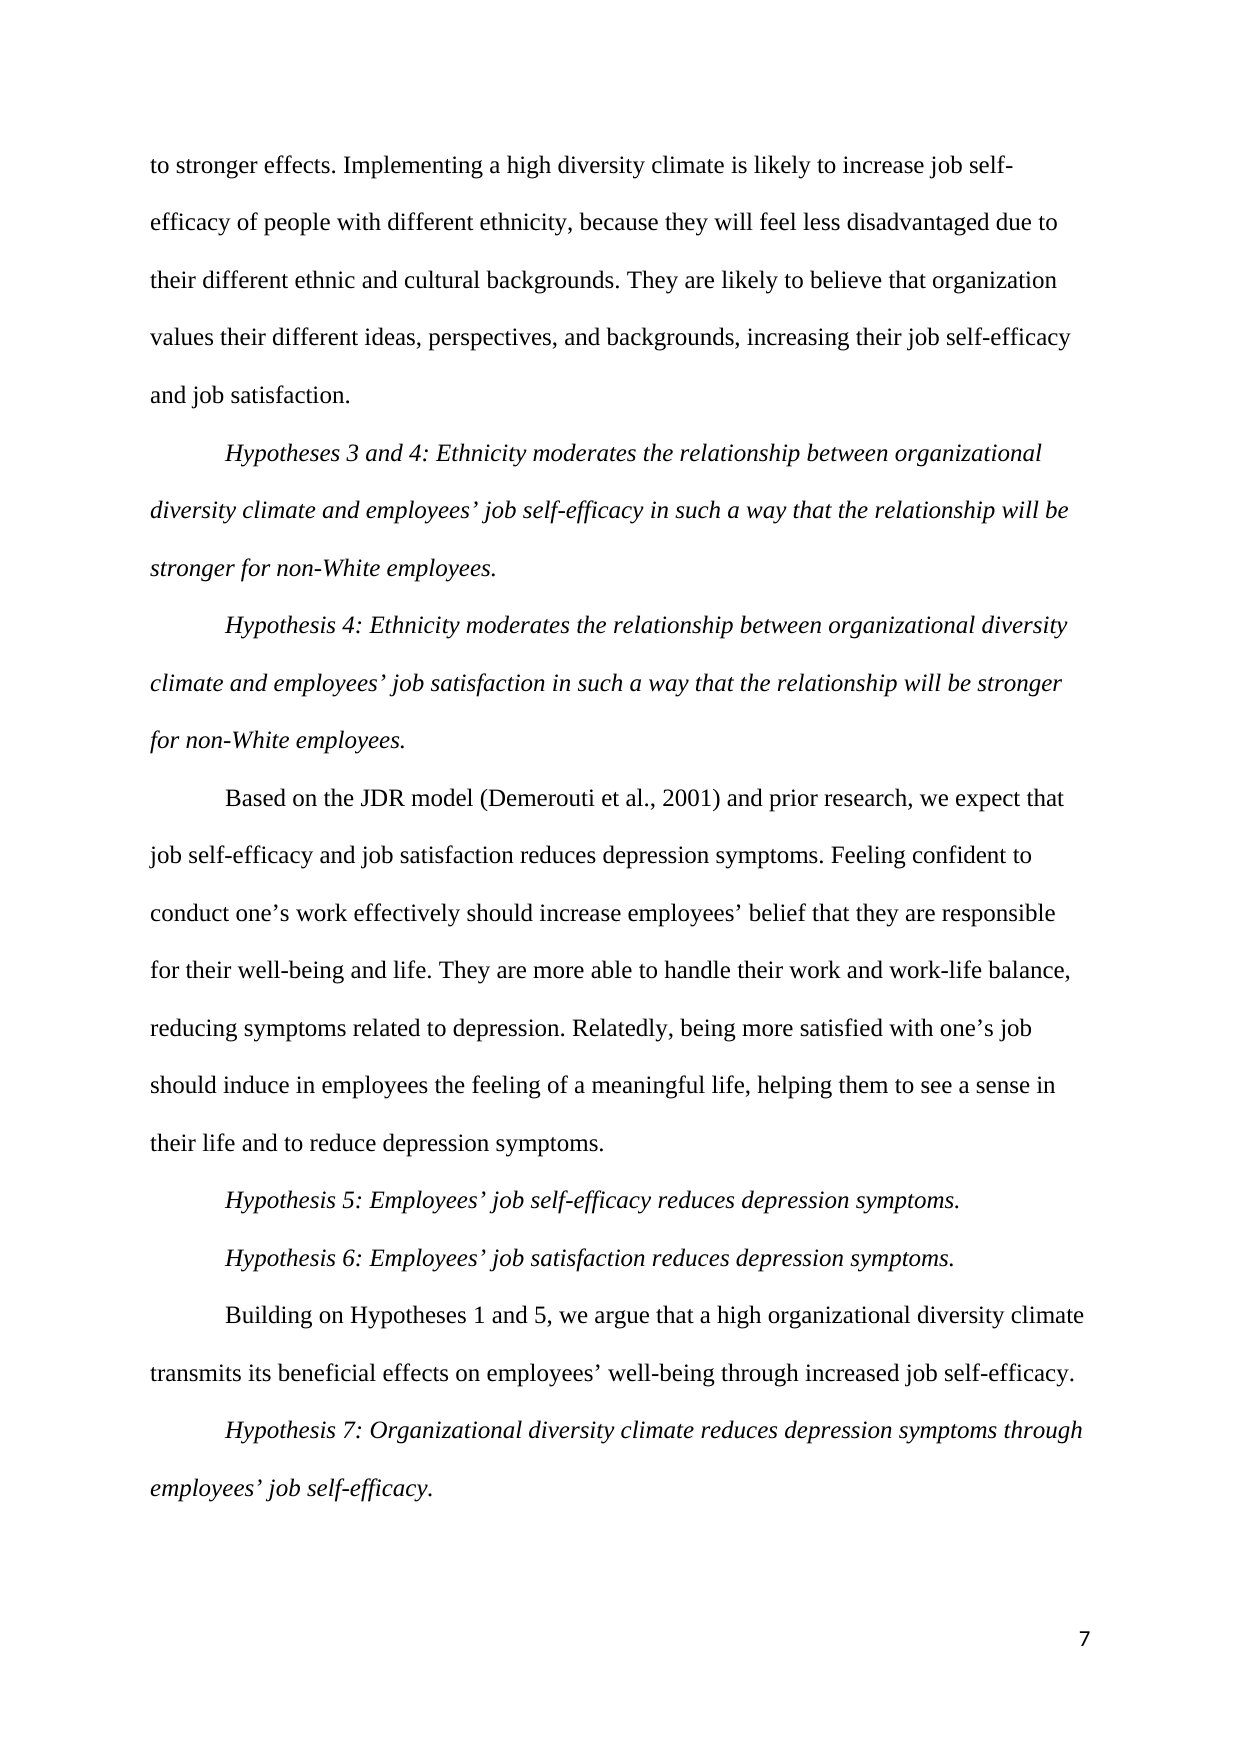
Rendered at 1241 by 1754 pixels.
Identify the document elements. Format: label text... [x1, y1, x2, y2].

text Hypothesis 6: Employees’ job satisfaction reduces depression symptoms. [150, 1243, 1090, 1272]
text Based on the JDR model (Demerouti et al., 2001) and prior research, we expect that job self-efficacy and job satisfaction reduces depression symptoms. Feeling confident to conduct one’s work effectively should increase employees’ belief that they are responsible for their well-being and life. They are more able to handle their work and work-life balance, reducing symptoms related to depression. Relatedly, being more satisfied with one’s job should induce in employees the feeling of a meaningful life, helping them to see a sense in their life and to reduce depression symptoms. [150, 783, 1090, 1157]
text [150, 150, 1090, 409]
text Hypothesis 5: Employees’ job self-efficacy reduces depression symptoms. [150, 1186, 1090, 1214]
text Building on Hypotheses 1 and 5, we argue that a high organizational diversity climate transmits its beneficial effects on employees’ well-being through increased job self-efficacy. [150, 1301, 1090, 1387]
text Hypothesis 4: Ethnicity moderates the relationship between organizational diversity climate and employees’ job satisfaction in such a way that the relationship will be stronger for non-White employees. [150, 611, 1090, 754]
text Hypotheses 3 and 4: Ethnicity moderates the relationship between organizational diversity climate and employees’ job self-efficacy in such a way that the relationship will be stronger for non-White employees. [150, 438, 1090, 582]
text Hypothesis 7: Organizational diversity climate reduces depression symptoms through employees’ job self-efficacy. [150, 1416, 1090, 1502]
